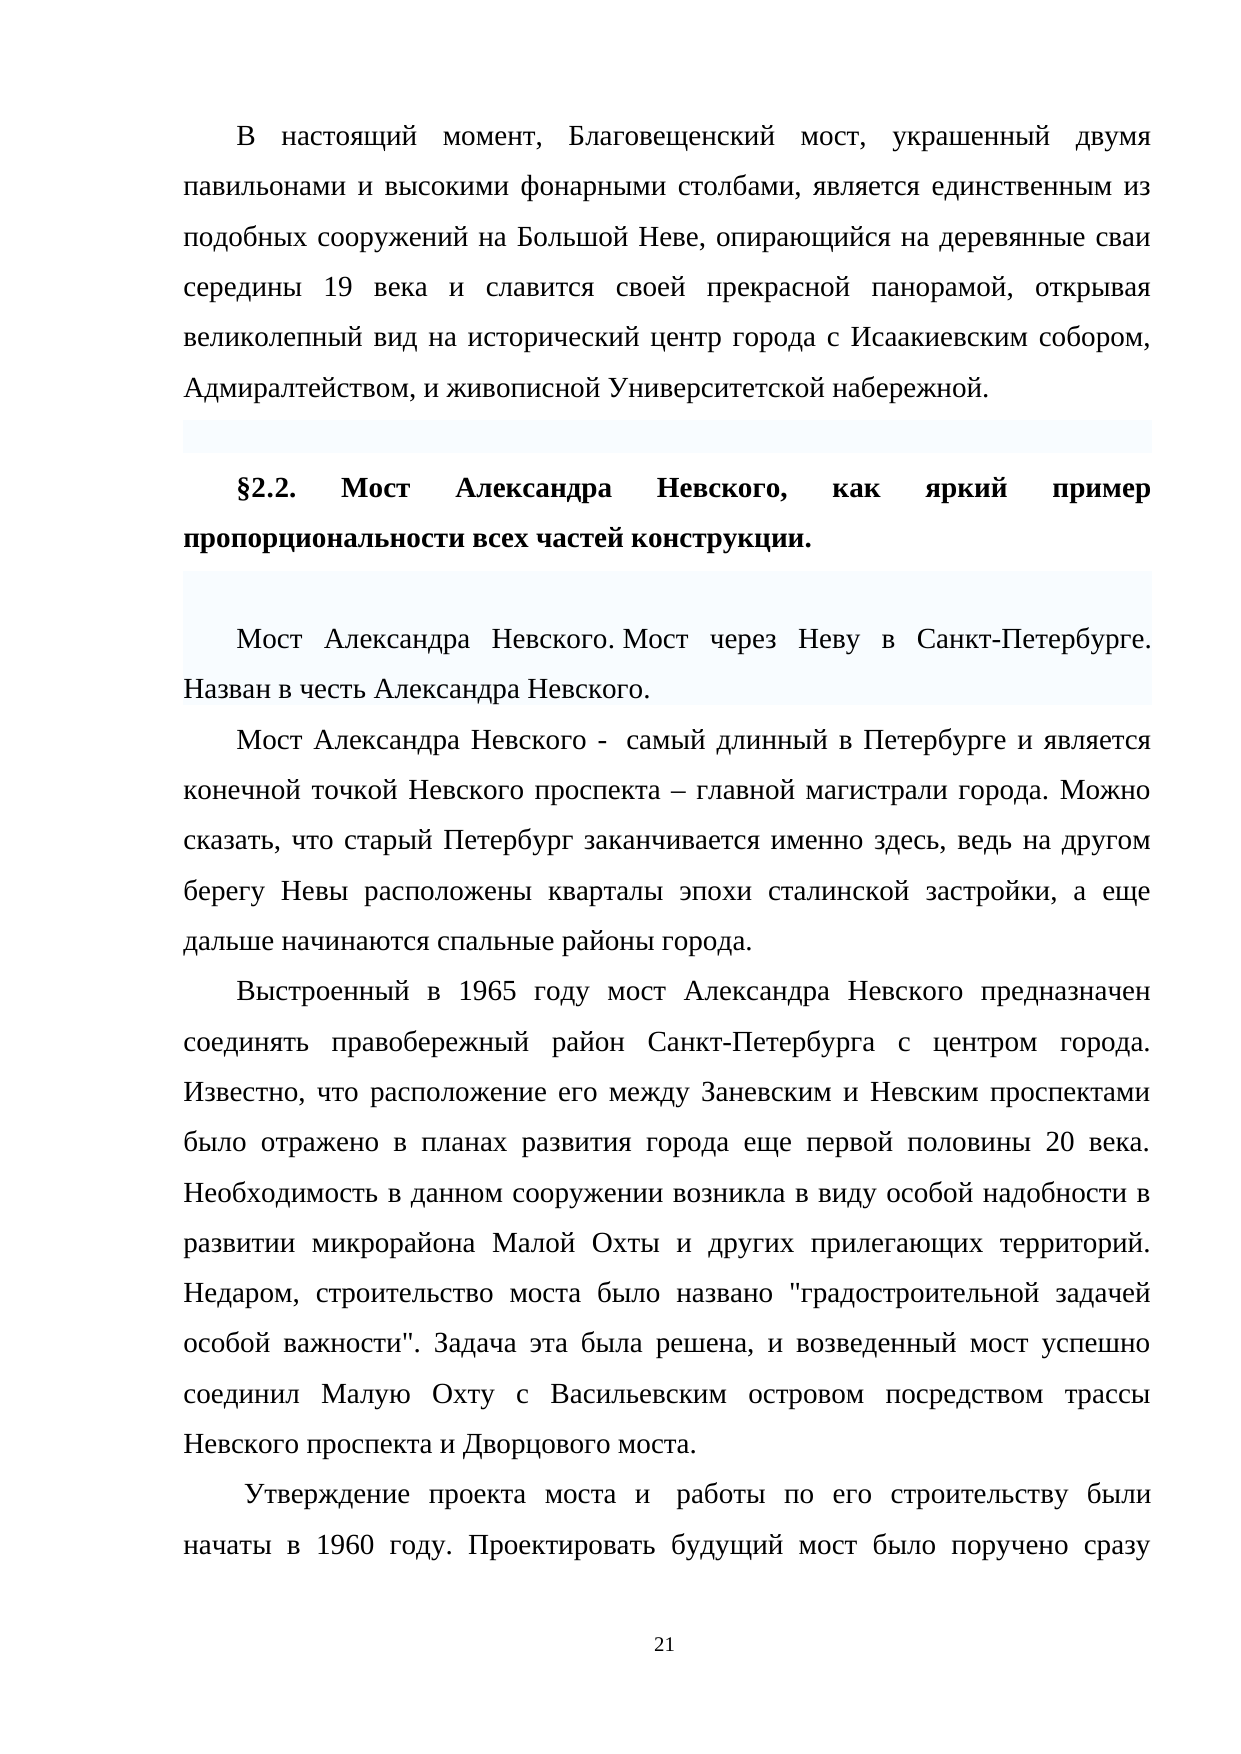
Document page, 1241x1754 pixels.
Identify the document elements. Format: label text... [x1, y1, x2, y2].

text Мост Александра Невского - самый длинный в Петербурге и является конечной точкой Невского проспекта – главной магистрали города. Можно сказать, что старый Петербург заканчивается именно здесь, ведь на другом берегу Невы расположены кварталы эпохи сталинской застройки, а еще дальше начинаются спальные районы города. [183, 722, 1152, 957]
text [183, 1477, 1152, 1560]
text §2.2. Мост Александра Невского, как яркий пример пропорциональности всех частей конструкции. [183, 470, 1152, 554]
text Мост Александра Невского. Мост через Неву в Санкт-Петербурге. Назван в честь Александра Невского. [183, 621, 1152, 705]
text В настоящий момент, Благовещенский мост, украшенный двумя павильонами и высокими фонарными столбами, является единственным из подобных сооружений на Большой Неве, опирающийся на деревянные сваи середины 19 века и славится своей прекрасной панорамой, открывая великолепный вид на исторический центр города с Исаакиевским собором, Адмиралтейством, и живописной Университетской набережной. [183, 118, 1152, 403]
text Выстроенный в 1965 году мост Александра Невского предназначен соединять правобережный район Санкт-Петербурга с центром города. Известно, что расположение его между Заневским и Невским проспектами было отражено в планах развития города еще первой половины 20 века. Необходимость в данном сооружении возникла в виду особой надобности в развитии микрорайона Малой Охты и других прилегающих территорий. Недаром, строительство моста было названо "градостроительной задачей особой важности". Задача эта была решена, и возведенный мост успешно соединил Малую Охту с Васильевским островом посредством трассы Невского проспекта и Дворцового моста. [183, 973, 1152, 1460]
